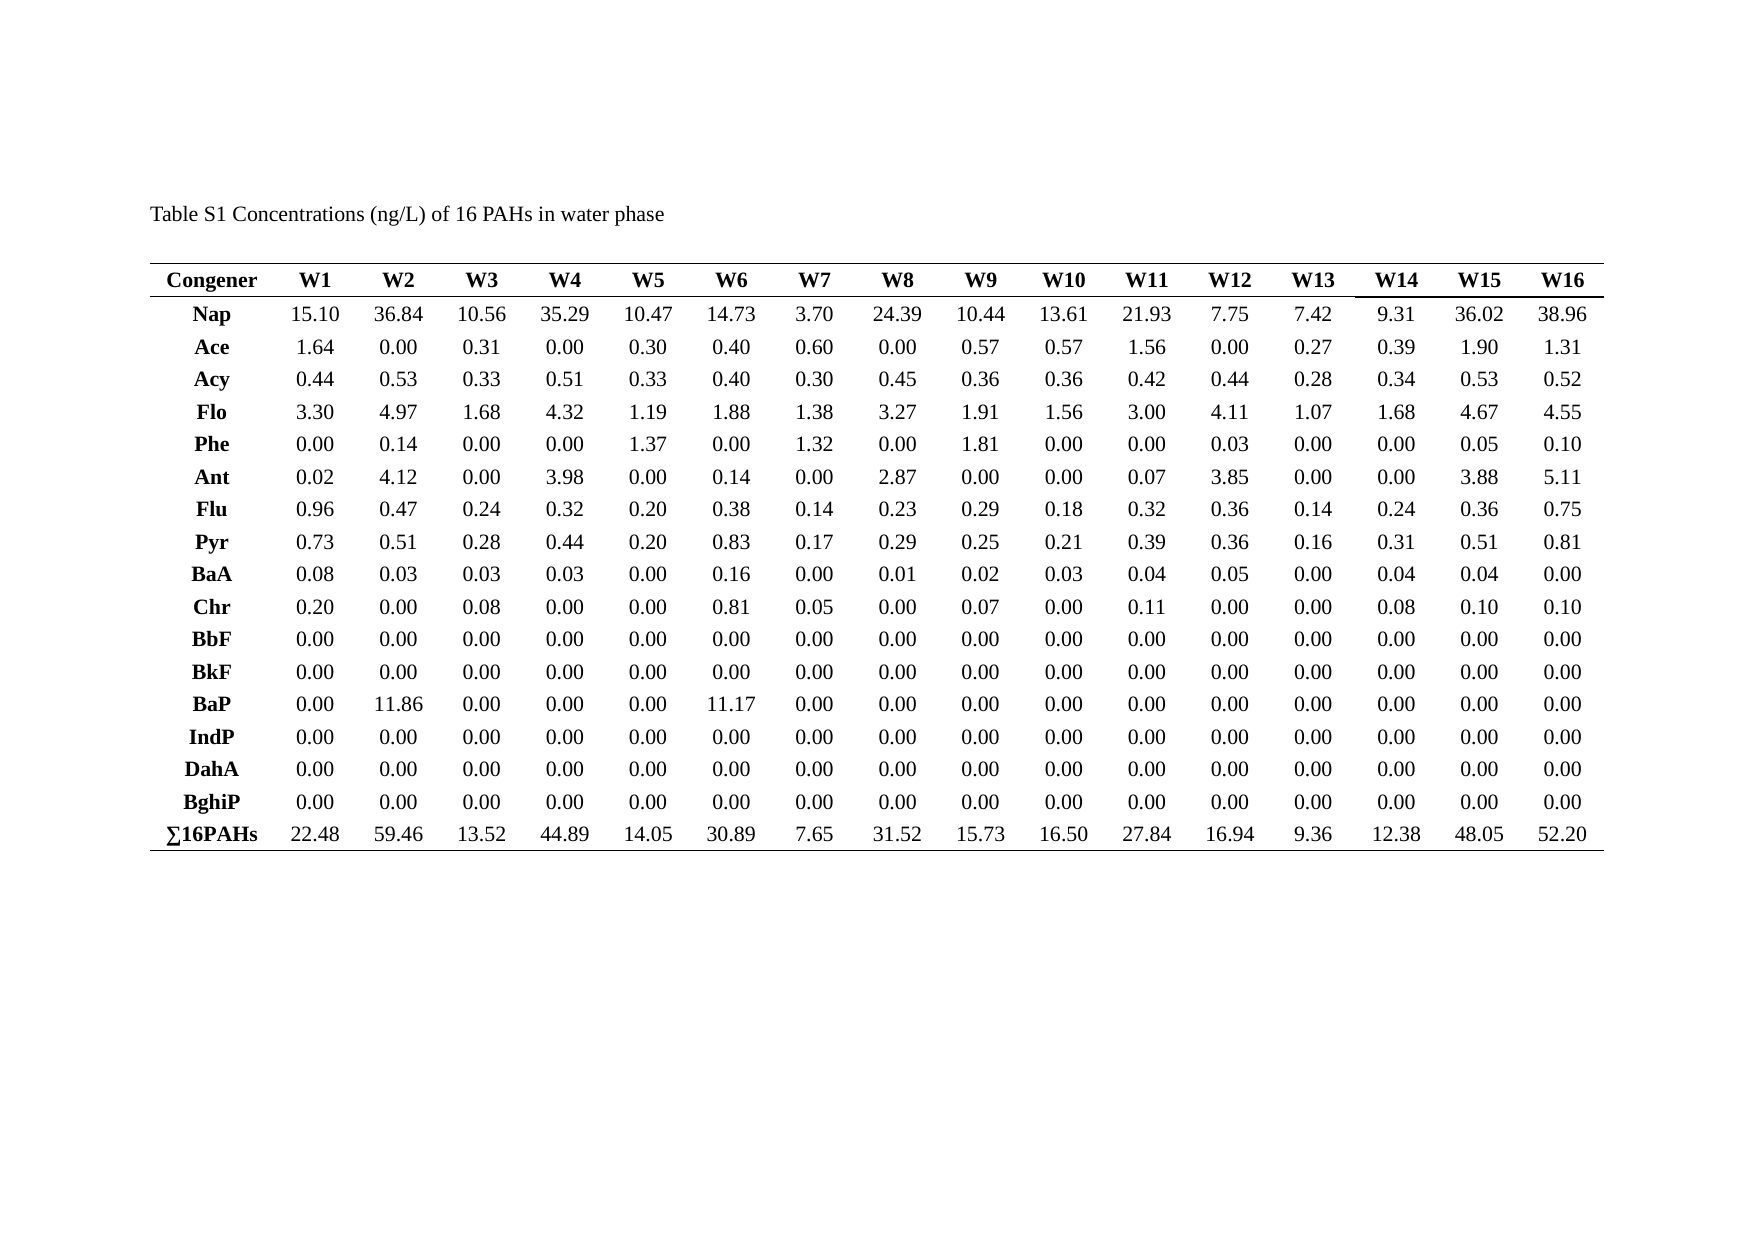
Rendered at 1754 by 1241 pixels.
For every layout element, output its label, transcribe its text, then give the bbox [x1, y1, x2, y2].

table_header W12 [1188, 264, 1271, 296]
table_cell 4.11 [1188, 395, 1271, 428]
table_cell 0.00 [606, 558, 689, 590]
table_cell 0.00 [1521, 720, 1604, 753]
table_cell 7.42 [1271, 297, 1354, 330]
table_header W6 [690, 264, 773, 296]
table_cell 48.05 [1438, 818, 1521, 850]
table_cell 0.08 [440, 590, 523, 623]
table_cell 0.00 [357, 753, 440, 785]
table_cell 0.14 [690, 460, 773, 493]
table_cell 0.00 [939, 688, 1022, 720]
table_cell 0.00 [357, 720, 440, 753]
table_cell 0.00 [1105, 753, 1188, 785]
table_cell 0.00 [1188, 688, 1271, 720]
table_cell 0.21 [1022, 525, 1105, 558]
table_cell 2.87 [856, 460, 939, 493]
table_cell 0.00 [939, 623, 1022, 655]
table_cell 0.00 [1521, 558, 1604, 590]
table_cell 27.84 [1105, 818, 1188, 850]
table_cell 0.00 [1022, 785, 1105, 818]
table_cell 0.00 [273, 785, 357, 818]
table_cell 0.00 [273, 688, 357, 720]
table_cell 59.46 [357, 818, 440, 850]
table_cell 0.00 [690, 785, 773, 818]
table_cell 0.81 [1521, 525, 1604, 558]
table_cell 0.00 [773, 558, 856, 590]
table_cell 1.68 [440, 395, 523, 428]
table_cell 0.00 [1271, 428, 1354, 460]
table_cell 0.00 [273, 753, 357, 785]
table_cell 0.00 [856, 623, 939, 655]
table_cell 1.07 [1271, 395, 1354, 428]
table_cell 0.00 [1438, 720, 1521, 753]
table_cell 0.00 [1271, 753, 1354, 785]
table_cell 0.00 [856, 688, 939, 720]
table_cell 0.03 [1022, 558, 1105, 590]
table_cell Chr [150, 590, 273, 623]
table_cell 0.38 [690, 493, 773, 525]
table_cell 0.00 [1105, 428, 1188, 460]
table_cell 1.56 [1105, 330, 1188, 363]
table_cell 35.29 [523, 297, 606, 330]
table_header W10 [1022, 264, 1105, 296]
table_cell 0.04 [1438, 558, 1521, 590]
table_cell 0.00 [440, 428, 523, 460]
table_cell 0.14 [773, 493, 856, 525]
table_cell 0.00 [606, 623, 689, 655]
table_cell 0.00 [523, 330, 606, 363]
table_cell 21.93 [1105, 297, 1188, 330]
table_cell 0.00 [1105, 688, 1188, 720]
table_cell Flu [150, 493, 273, 525]
table_cell 0.00 [523, 753, 606, 785]
table_cell 0.00 [440, 785, 523, 818]
table_cell 0.00 [1271, 558, 1354, 590]
table_cell 0.00 [1188, 785, 1271, 818]
table_cell 0.00 [1105, 623, 1188, 655]
table_cell 0.44 [273, 363, 357, 395]
table_cell 0.04 [1105, 558, 1188, 590]
table_cell 0.33 [440, 363, 523, 395]
table_cell 0.57 [1022, 330, 1105, 363]
table_cell 0.00 [1438, 623, 1521, 655]
table_cell 0.08 [273, 558, 357, 590]
table_cell 0.05 [1188, 558, 1271, 590]
table_cell 0.11 [1105, 590, 1188, 623]
table_cell 0.00 [939, 753, 1022, 785]
table_cell 0.00 [1271, 785, 1354, 818]
table_cell 0.34 [1355, 363, 1438, 395]
table_cell 0.81 [690, 590, 773, 623]
table_cell 0.00 [1022, 460, 1105, 493]
table_header W2 [357, 264, 440, 296]
table_cell 0.00 [1355, 785, 1438, 818]
table_cell 0.28 [1271, 363, 1354, 395]
table_cell 0.51 [357, 525, 440, 558]
table_cell 0.00 [856, 590, 939, 623]
table_cell 0.00 [523, 623, 606, 655]
table_cell 0.00 [523, 720, 606, 753]
table_cell 0.10 [1521, 590, 1604, 623]
table_cell 0.00 [1022, 623, 1105, 655]
table_cell 0.00 [1022, 753, 1105, 785]
table_cell 13.61 [1022, 297, 1105, 330]
table_cell 3.98 [523, 460, 606, 493]
table_cell 0.24 [1355, 493, 1438, 525]
table_cell 0.00 [1521, 688, 1604, 720]
table_cell 0.23 [856, 493, 939, 525]
table_cell 0.00 [273, 655, 357, 688]
table_cell 0.00 [773, 688, 856, 720]
table_cell 0.29 [939, 493, 1022, 525]
table_cell 0.36 [1438, 493, 1521, 525]
table_cell 11.86 [357, 688, 440, 720]
table_cell 0.31 [1355, 525, 1438, 558]
table_cell 1.91 [939, 395, 1022, 428]
table_cell Phe [150, 428, 273, 460]
table_cell 0.00 [856, 655, 939, 688]
table_cell 5.11 [1521, 460, 1604, 493]
table_cell 0.07 [1105, 460, 1188, 493]
table_header W9 [939, 264, 1022, 296]
table_cell 0.00 [440, 460, 523, 493]
table_cell 0.00 [1022, 590, 1105, 623]
table_cell 0.00 [939, 785, 1022, 818]
table_cell 0.33 [606, 363, 689, 395]
table_cell 0.00 [1022, 428, 1105, 460]
table_cell 0.02 [939, 558, 1022, 590]
table_cell 1.81 [939, 428, 1022, 460]
table_cell 0.00 [1271, 688, 1354, 720]
table_cell 0.96 [273, 493, 357, 525]
table_cell Pyr [150, 525, 273, 558]
table_cell IndP [150, 720, 273, 753]
table_cell 0.00 [1438, 688, 1521, 720]
table_cell 0.00 [273, 623, 357, 655]
table_cell 0.00 [1105, 655, 1188, 688]
table_cell 0.53 [1438, 363, 1521, 395]
table_cell 14.73 [690, 297, 773, 330]
table_cell 0.00 [1188, 623, 1271, 655]
table_cell 0.08 [1355, 590, 1438, 623]
table_cell 0.00 [939, 460, 1022, 493]
table_cell 0.32 [1105, 493, 1188, 525]
table_cell 0.00 [773, 753, 856, 785]
table_cell 22.48 [273, 818, 357, 850]
table_cell 1.37 [606, 428, 689, 460]
table_cell 44.89 [523, 818, 606, 850]
table_cell 3.85 [1188, 460, 1271, 493]
table_cell 0.24 [440, 493, 523, 525]
table_cell 1.38 [773, 395, 856, 428]
table_header W14 [1355, 264, 1438, 296]
table_cell 0.00 [1355, 688, 1438, 720]
table_cell 0.10 [1521, 428, 1604, 460]
table_cell 0.05 [773, 590, 856, 623]
table_cell 24.39 [856, 297, 939, 330]
table_cell 3.88 [1438, 460, 1521, 493]
table_cell 0.00 [1271, 460, 1354, 493]
table_cell 0.00 [1521, 753, 1604, 785]
table_header W11 [1105, 264, 1188, 296]
table_cell 3.00 [1105, 395, 1188, 428]
table_cell 0.07 [939, 590, 1022, 623]
table_cell 0.28 [440, 525, 523, 558]
table_cell 0.00 [773, 720, 856, 753]
table_cell 0.53 [357, 363, 440, 395]
table_cell 36.02 [1438, 298, 1521, 330]
table_cell 9.31 [1355, 298, 1438, 330]
table_cell 0.29 [856, 525, 939, 558]
table_cell 0.00 [1188, 330, 1271, 363]
table_cell 1.31 [1521, 330, 1604, 363]
table_cell 0.40 [690, 330, 773, 363]
table_cell 0.00 [606, 590, 689, 623]
table_cell 0.36 [1188, 493, 1271, 525]
table_cell 0.57 [939, 330, 1022, 363]
table_cell 0.00 [773, 655, 856, 688]
table_cell 0.36 [939, 363, 1022, 395]
table_cell 4.97 [357, 395, 440, 428]
table_cell 0.00 [357, 330, 440, 363]
table_cell 0.00 [1271, 720, 1354, 753]
table_cell 0.00 [856, 785, 939, 818]
table_cell 0.00 [606, 688, 689, 720]
table_cell 0.00 [1355, 623, 1438, 655]
table_cell 10.47 [606, 297, 689, 330]
table_cell 0.36 [1022, 363, 1105, 395]
table_cell 0.20 [606, 493, 689, 525]
table_cell 3.27 [856, 395, 939, 428]
table_header W8 [856, 264, 939, 296]
text Table S1 Concentrations (ng/L) of 16 PAHs in water phase [150, 198, 1604, 230]
table_cell ∑16PAHs [150, 818, 273, 850]
table_cell 0.00 [690, 655, 773, 688]
table_cell 0.00 [606, 720, 689, 753]
table_cell 0.00 [856, 720, 939, 753]
table_cell 0.00 [1271, 623, 1354, 655]
table_cell 0.75 [1521, 493, 1604, 525]
table_cell 0.00 [1188, 720, 1271, 753]
table_cell 1.68 [1355, 395, 1438, 428]
table_cell 0.00 [1355, 460, 1438, 493]
table_cell 0.00 [357, 623, 440, 655]
table_cell 0.02 [273, 460, 357, 493]
table_cell 16.50 [1022, 818, 1105, 850]
table_cell 10.56 [440, 297, 523, 330]
table_cell 0.00 [773, 460, 856, 493]
table_cell 0.60 [773, 330, 856, 363]
table_cell 0.00 [690, 720, 773, 753]
table_header W1 [273, 264, 357, 296]
table_cell 16.94 [1188, 818, 1271, 850]
table_header W13 [1271, 264, 1354, 296]
table_cell BghiP [150, 785, 273, 818]
table_cell 0.00 [606, 655, 689, 688]
table_cell 9.36 [1271, 818, 1354, 850]
table_cell 0.04 [1355, 558, 1438, 590]
table_cell 0.03 [357, 558, 440, 590]
table_cell 0.44 [1188, 363, 1271, 395]
table_cell 0.00 [773, 623, 856, 655]
table_cell 0.39 [1105, 525, 1188, 558]
table_cell 7.75 [1188, 297, 1271, 330]
table_cell 0.03 [440, 558, 523, 590]
table_cell 7.65 [773, 818, 856, 850]
table_cell 0.00 [357, 655, 440, 688]
table_cell 0.00 [1521, 655, 1604, 688]
table_cell 0.00 [523, 655, 606, 688]
table_header W5 [606, 264, 689, 296]
table_cell 1.90 [1438, 330, 1521, 363]
table_cell Acy [150, 363, 273, 395]
table_cell 0.00 [856, 428, 939, 460]
table_header W4 [523, 264, 606, 296]
table_cell 0.00 [939, 655, 1022, 688]
table_cell 36.84 [357, 297, 440, 330]
table_cell 0.00 [1022, 720, 1105, 753]
table_cell 4.32 [523, 395, 606, 428]
table_cell 0.00 [440, 655, 523, 688]
table_cell BkF [150, 655, 273, 688]
table_cell 0.00 [606, 460, 689, 493]
table_header W15 [1438, 264, 1521, 296]
table_cell 0.00 [1022, 655, 1105, 688]
table_cell 0.00 [1188, 590, 1271, 623]
table_cell 0.00 [440, 753, 523, 785]
table_cell 0.00 [1438, 753, 1521, 785]
table_cell 0.42 [1105, 363, 1188, 395]
table_cell Ant [150, 460, 273, 493]
table_cell 0.00 [690, 753, 773, 785]
table_cell 0.00 [690, 623, 773, 655]
table_cell 0.00 [1355, 753, 1438, 785]
table_cell 0.44 [523, 525, 606, 558]
table_cell 0.20 [606, 525, 689, 558]
table_header Congener [150, 264, 273, 296]
table_cell 0.00 [523, 785, 606, 818]
table_cell 0.00 [1188, 655, 1271, 688]
table_header W16 [1521, 264, 1604, 296]
table_cell 0.00 [440, 623, 523, 655]
table_cell 11.17 [690, 688, 773, 720]
table_cell 1.56 [1022, 395, 1105, 428]
table_cell 0.00 [1438, 655, 1521, 688]
table_cell 0.17 [773, 525, 856, 558]
table_cell 0.00 [357, 785, 440, 818]
table_cell 0.14 [1271, 493, 1354, 525]
table_cell 0.00 [523, 428, 606, 460]
table_cell 0.00 [1105, 720, 1188, 753]
table_cell 0.00 [523, 688, 606, 720]
table_header W7 [773, 264, 856, 296]
table_cell 0.32 [523, 493, 606, 525]
table_cell 0.00 [1521, 623, 1604, 655]
table_cell 0.20 [273, 590, 357, 623]
table_cell 0.00 [1521, 785, 1604, 818]
table_header W3 [440, 264, 523, 296]
table_cell 0.31 [440, 330, 523, 363]
table_cell 0.00 [1188, 753, 1271, 785]
table_cell Flo [150, 395, 273, 428]
table_cell 0.00 [939, 720, 1022, 753]
table_cell 3.30 [273, 395, 357, 428]
table_cell 0.52 [1521, 363, 1604, 395]
table_cell Ace [150, 330, 273, 363]
table_cell 13.52 [440, 818, 523, 850]
table_cell 52.20 [1521, 818, 1604, 850]
table_cell 0.16 [1271, 525, 1354, 558]
table_cell 0.83 [690, 525, 773, 558]
table_cell 31.52 [856, 818, 939, 850]
table_cell 0.00 [856, 753, 939, 785]
table_cell 0.00 [440, 688, 523, 720]
table_cell 0.00 [273, 720, 357, 753]
table_cell 0.30 [606, 330, 689, 363]
table_cell 0.39 [1355, 330, 1438, 363]
table_cell 0.00 [440, 720, 523, 753]
table_cell 0.00 [690, 428, 773, 460]
table_cell 4.55 [1521, 395, 1604, 428]
table_cell 0.05 [1438, 428, 1521, 460]
table_cell BbF [150, 623, 273, 655]
table_cell 0.00 [773, 785, 856, 818]
table_cell 0.03 [523, 558, 606, 590]
table_cell 0.73 [273, 525, 357, 558]
table_cell 0.00 [1438, 785, 1521, 818]
table_cell 0.14 [357, 428, 440, 460]
table_cell 0.47 [357, 493, 440, 525]
table_cell 0.00 [523, 590, 606, 623]
table_cell 0.00 [1355, 428, 1438, 460]
table_cell 0.00 [1355, 720, 1438, 753]
table_cell 0.45 [856, 363, 939, 395]
table_cell DahA [150, 753, 273, 785]
table_cell 0.25 [939, 525, 1022, 558]
table_cell BaP [150, 688, 273, 720]
table_cell 0.00 [856, 330, 939, 363]
table_cell 14.05 [606, 818, 689, 850]
table_cell 0.51 [523, 363, 606, 395]
table_cell 1.32 [773, 428, 856, 460]
table_cell 0.00 [1355, 655, 1438, 688]
table_cell 0.00 [606, 785, 689, 818]
table_cell 0.00 [357, 590, 440, 623]
table_cell 0.30 [773, 363, 856, 395]
table_cell 0.00 [606, 753, 689, 785]
table_cell 12.38 [1355, 818, 1438, 850]
table_cell 0.00 [1271, 590, 1354, 623]
table_cell Nap [150, 297, 273, 330]
table_cell 0.00 [1022, 688, 1105, 720]
table_cell 0.36 [1188, 525, 1271, 558]
table_cell 30.89 [690, 818, 773, 850]
table_cell 0.27 [1271, 330, 1354, 363]
table_cell 1.88 [690, 395, 773, 428]
table_cell 0.03 [1188, 428, 1271, 460]
table_cell 0.00 [1105, 785, 1188, 818]
table_cell 0.51 [1438, 525, 1521, 558]
table_cell 0.18 [1022, 493, 1105, 525]
table_cell 3.70 [773, 297, 856, 330]
table_cell 0.40 [690, 363, 773, 395]
table_cell 0.00 [273, 428, 357, 460]
table_cell 4.12 [357, 460, 440, 493]
table_cell 0.16 [690, 558, 773, 590]
table_cell 4.67 [1438, 395, 1521, 428]
table_cell 0.10 [1438, 590, 1521, 623]
table_cell 0.00 [1271, 655, 1354, 688]
table_cell BaA [150, 558, 273, 590]
table_cell 15.73 [939, 818, 1022, 850]
table_cell 0.01 [856, 558, 939, 590]
table_cell 38.96 [1521, 298, 1604, 330]
table_cell 15.10 [273, 297, 357, 330]
table_cell 1.19 [606, 395, 689, 428]
table_cell 10.44 [939, 297, 1022, 330]
table_cell 1.64 [273, 330, 357, 363]
